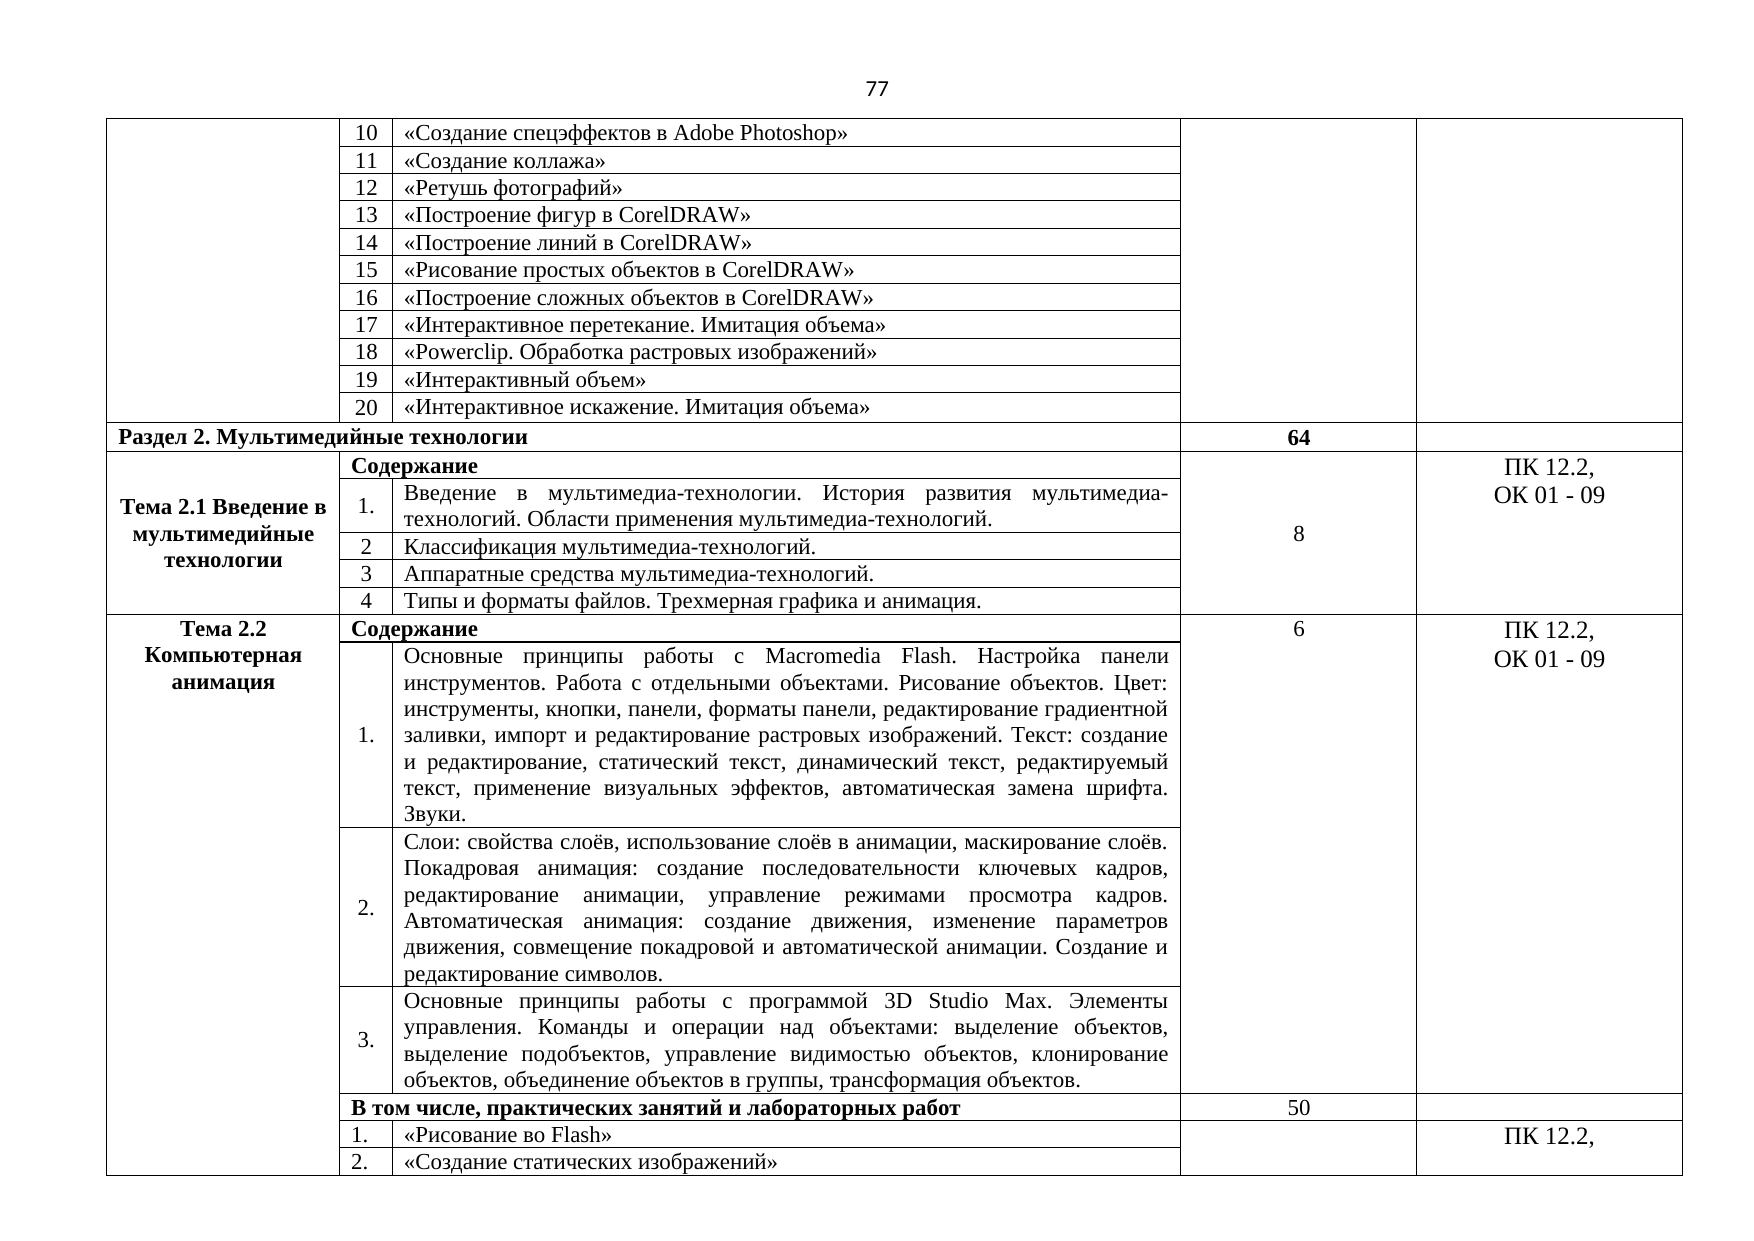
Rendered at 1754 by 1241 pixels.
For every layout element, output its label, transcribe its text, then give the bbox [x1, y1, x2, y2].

table_cell 4 [340, 588, 392, 614]
table_cell 2. [340, 1148, 392, 1175]
table_cell Основные принципы работы с программой 3D Studio Max. Элементы управления. Команды и операции над объектами: выделение объектов, выделение подобъектов, управление видимостью объектов, клонирование объектов, объединение объектов в группы, трансформация объектов. [393, 987, 1180, 1092]
table_cell Введение в мультимедиа-технологии. История развития мультимедиа-технологий. Области применения мультимедиа-технологий. [393, 479, 1180, 532]
table_cell «Интерактивный объем» [393, 366, 1180, 392]
table_cell 1. [340, 1121, 392, 1147]
table_cell «Интерактивное перетекание. Имитация объема» [393, 311, 1180, 337]
table_cell 15 [340, 256, 392, 283]
table_cell Раздел 2. Мультимедийные технологии [107, 423, 1180, 451]
table_cell ПК 12.2, ОК 01 - 09 [1417, 615, 1682, 1092]
table_cell [1417, 423, 1682, 451]
table_cell 19 [340, 366, 392, 392]
table_cell ПК 12.2, ОК 01 - 09 [1417, 1121, 1682, 1175]
table_cell 13 [340, 201, 392, 228]
table_cell 2. [340, 828, 392, 986]
table_cell «Интерактивное искажение. Имитация объема» [393, 393, 1180, 422]
table_cell «Рисование во Flash» [393, 1121, 1180, 1147]
table_cell 17 [340, 311, 392, 337]
table_cell «Рисование простых объектов в CorelDRAW» [393, 256, 1180, 283]
table_cell «Создание статических изображений» [393, 1148, 1180, 1175]
table_cell Классификация мультимедиа-технологий. [393, 533, 1180, 559]
table_cell 10 [340, 119, 392, 146]
table_cell Тема 2.1 Введение в мультимедийные технологии [107, 452, 339, 614]
table_cell Тема 2.2 Компьютерная анимация [107, 615, 339, 1175]
table_cell 20 [340, 393, 392, 422]
table_cell 1. [340, 479, 392, 532]
table_cell 1. [340, 643, 392, 827]
table_cell «Построение линий в CorelDRAW» [393, 229, 1180, 255]
table_cell «Создание спецэффектов в Adobe Photoshop» [393, 119, 1180, 146]
table_cell 8 [1181, 452, 1416, 614]
table_cell 3. [340, 987, 392, 1092]
table_cell [1181, 1121, 1416, 1175]
table_cell Типы и форматы файлов. Трехмерная графика и анимация. [393, 588, 1180, 614]
table_cell 2 [340, 533, 392, 559]
table_cell «Создание коллажа» [393, 147, 1180, 173]
table_cell 3 [340, 560, 392, 587]
table_cell «Построение фигур в CorelDRAW» [393, 201, 1180, 228]
table_cell 12 [340, 174, 392, 200]
table_cell В том числе, практических занятий и лабораторных работ [340, 1094, 1180, 1120]
table_cell «Построение сложных объектов в CorelDRAW» [393, 284, 1180, 310]
table_cell 64 [1181, 423, 1416, 451]
table_cell 14 [340, 229, 392, 255]
table_cell Содержание [340, 615, 1180, 641]
table_cell 6 [1181, 615, 1416, 1092]
table_cell 50 [1181, 1094, 1416, 1120]
table_cell «Powerclip. Обработка растровых изображений» [393, 339, 1180, 365]
table_cell 18 [340, 339, 392, 365]
table_cell 16 [340, 284, 392, 310]
table_cell Аппаратные средства мультимедиа-технологий. [393, 560, 1180, 587]
table_cell 11 [340, 147, 392, 173]
table_cell Содержание [340, 452, 1180, 478]
table_cell ПК 12.2, ОК 01 - 09 [1417, 452, 1682, 614]
table_cell Слои: свойства слоёв, использование слоёв в анимации, маскирование слоёв. Покадровая анимация: создание последовательности ключевых кадров, редактирование анимации, управление режимами просмотра кадров. Автоматическая анимация: создание движения, изменение параметров движения, совмещение покадровой и автоматической анимации. Создание и редактирование символов. [393, 828, 1180, 986]
table_cell [1417, 1094, 1682, 1120]
table_cell «Ретушь фотографий» [393, 174, 1180, 200]
table_cell Основные принципы работы с Macromedia Flash. Настройка панели инструментов. Работа с отдельными объектами. Рисование объектов. Цвет: инструменты, кнопки, панели, форматы панели, редактирование градиентной заливки, импорт и редактирование растровых изображений. Текст: создание и редактирование, статический текст, динамический текст, редактируемый текст, применение визуальных эффектов, автоматическая замена шрифта. Звуки. [393, 643, 1180, 827]
